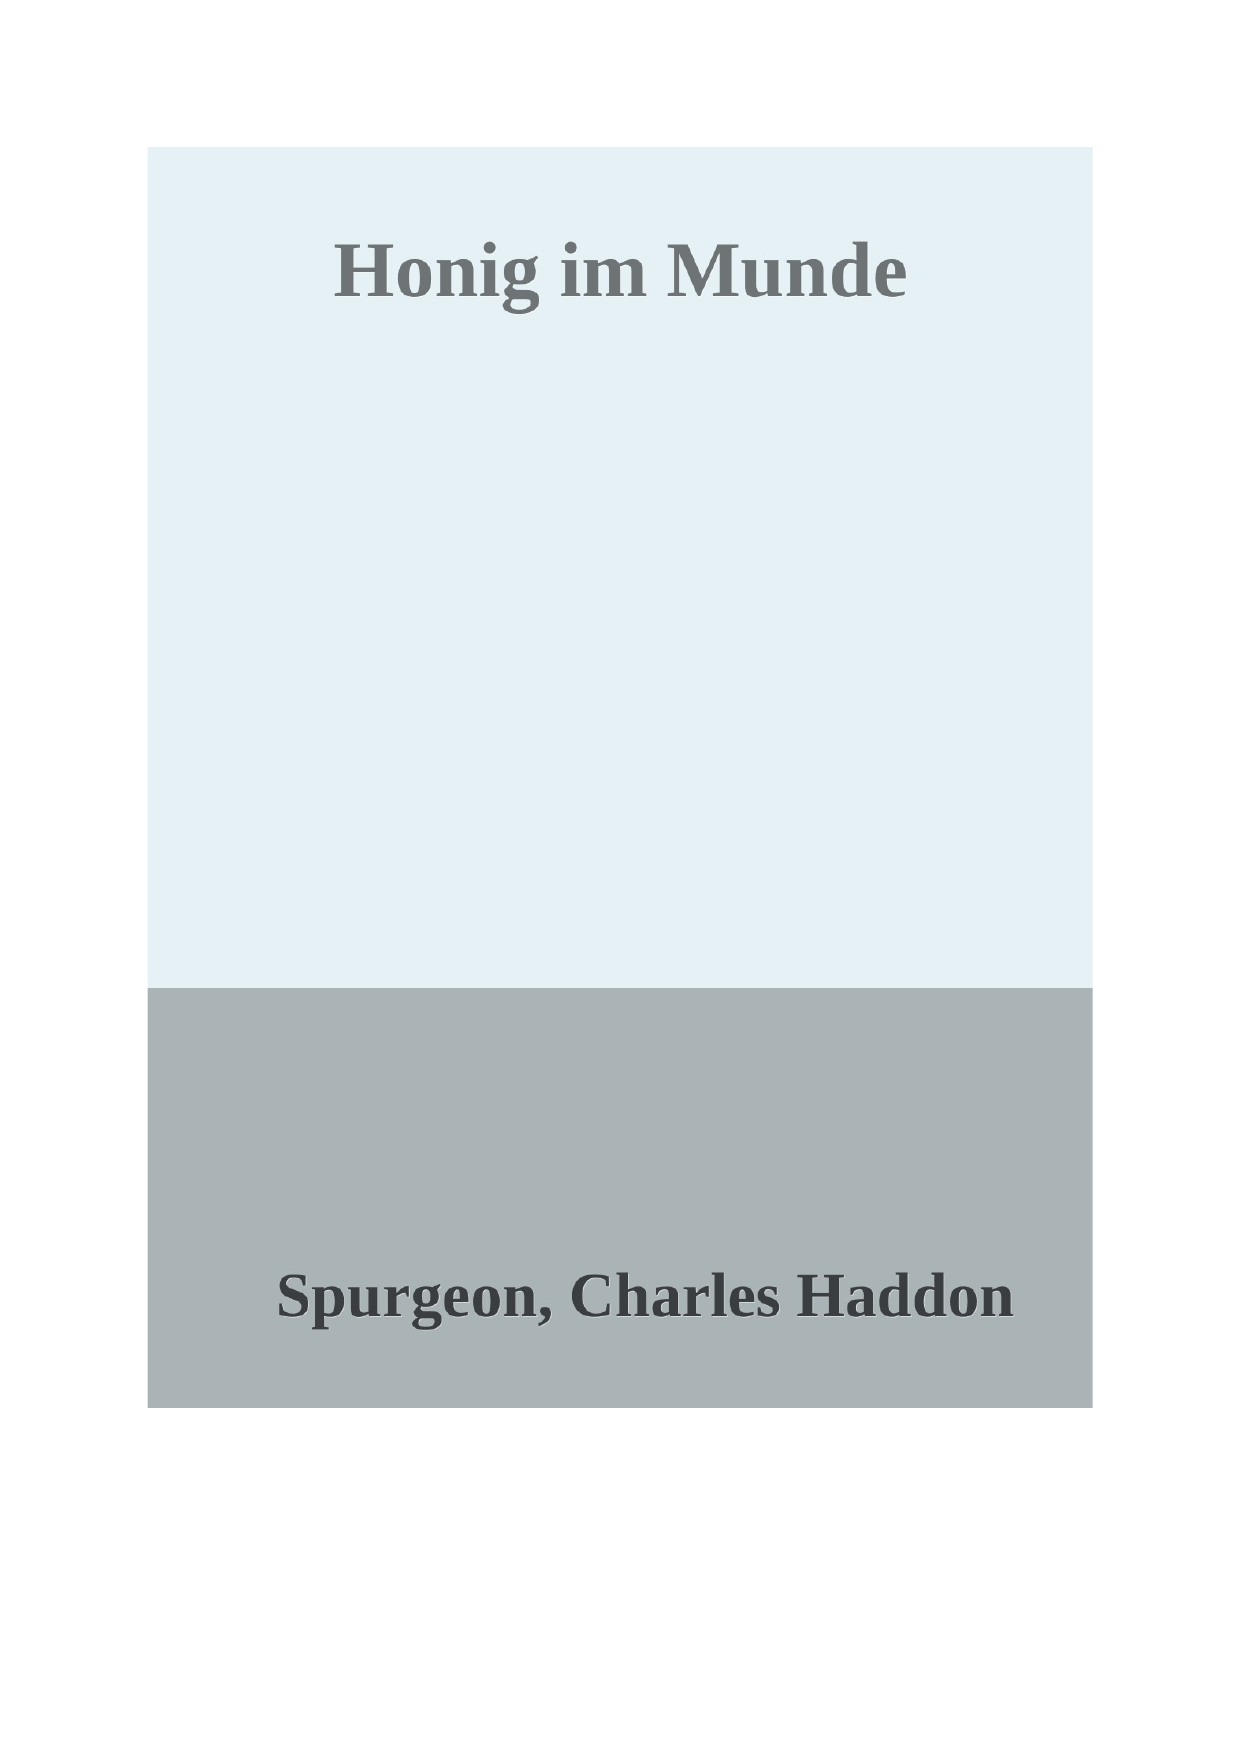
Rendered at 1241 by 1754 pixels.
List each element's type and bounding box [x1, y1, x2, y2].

picture [147, 147, 1093, 1408]
